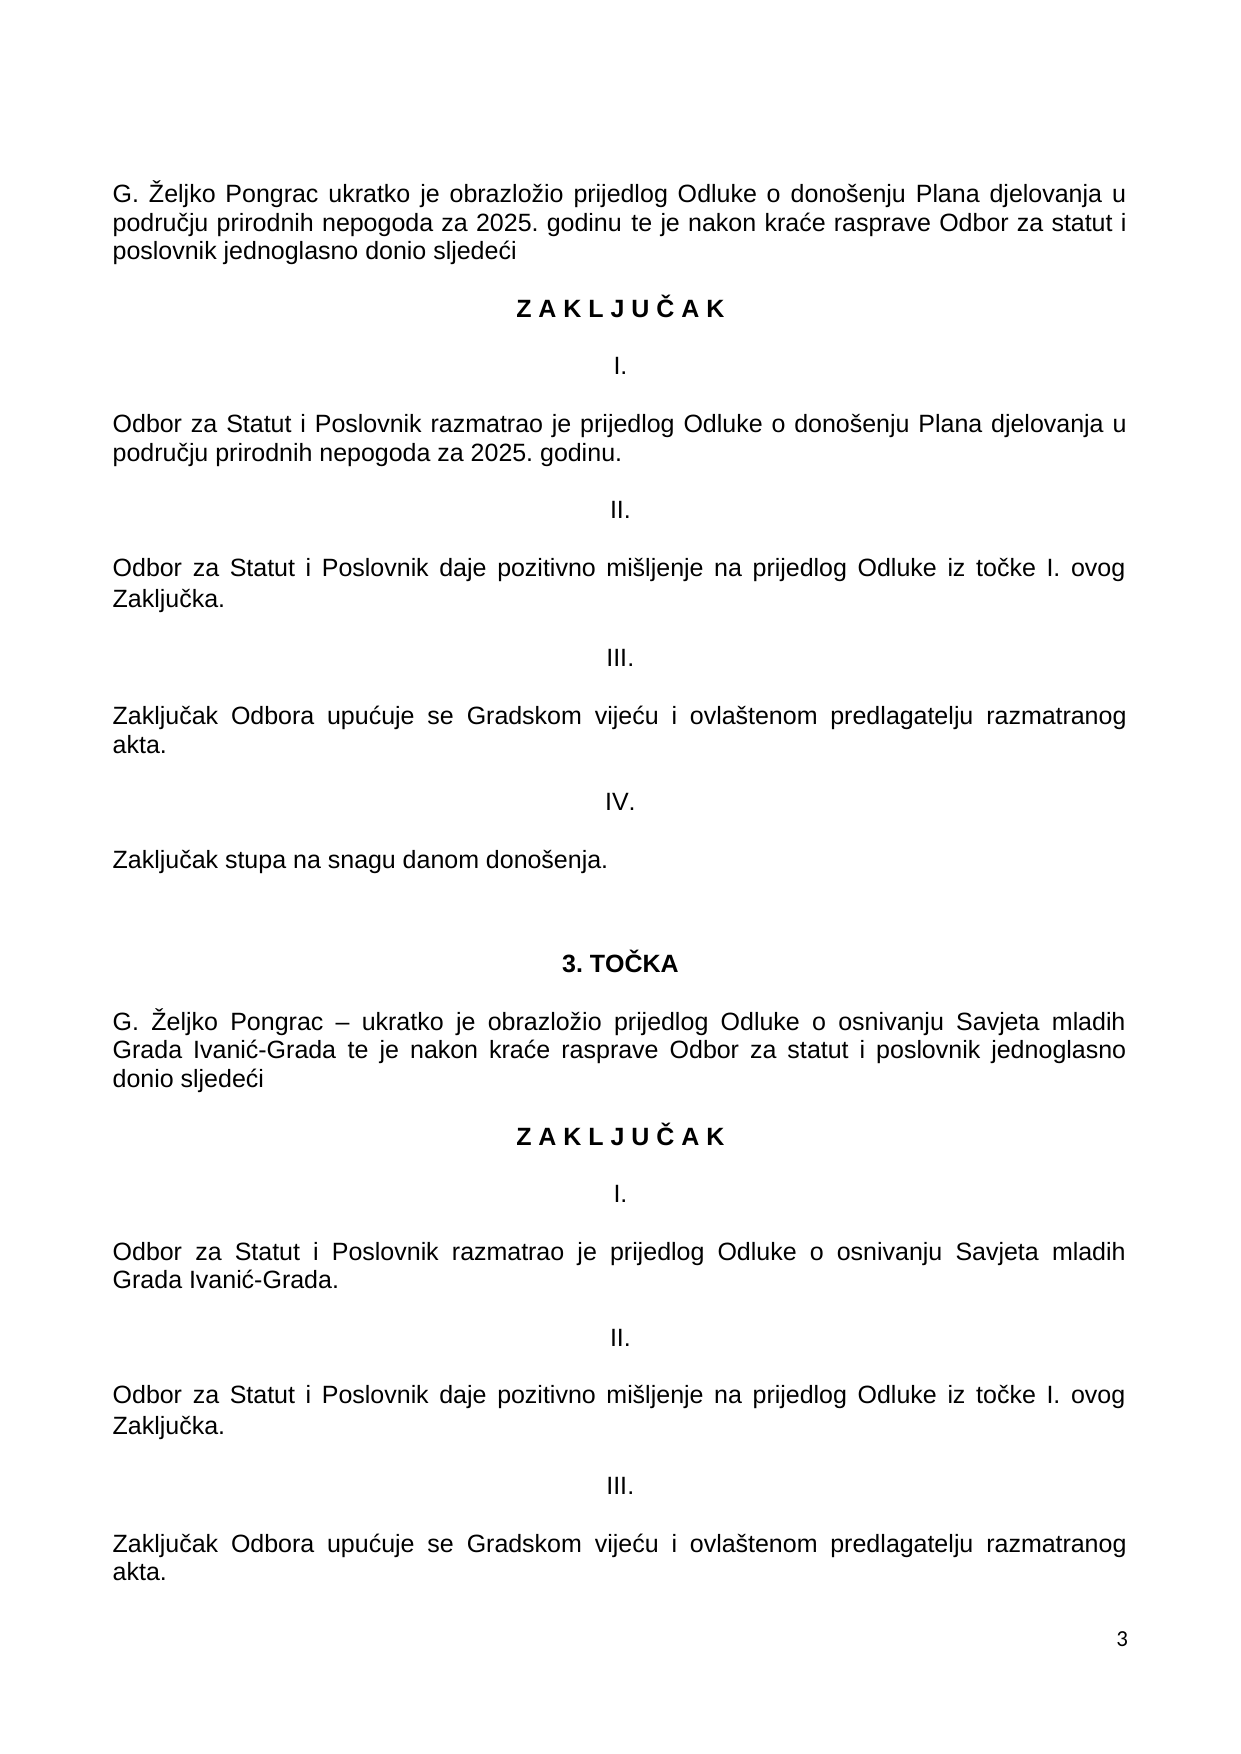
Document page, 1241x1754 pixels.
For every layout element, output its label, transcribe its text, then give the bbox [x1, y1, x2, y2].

text G. Željko Pongrac – ukratko je obrazložio prijedlog Odluke o osnivanju Savjeta mladih Grada Ivanić-Grada te je nakon kraće rasprave Odbor za statut i poslovnik jednoglasno donio sljedeći [112, 1006, 1128, 1093]
text III. [112, 1471, 1128, 1500]
text Zaključak stupa na snagu danom donošenja. [112, 844, 1128, 873]
text I. [112, 1179, 1128, 1208]
text IV. [112, 787, 1128, 816]
text II. [112, 1323, 1128, 1351]
text G. Željko Pongrac ukratko je obrazložio prijedlog Odluke o donošenju Plana djelovanja u području prirodnih nepogoda za 2025. godinu te je nakon kraće rasprave Odbor za statut i poslovnik jednoglasno donio sljedeći [112, 179, 1128, 265]
text Odbor za Statut i Poslovnik razmatrao je prijedlog Odluke o donošenju Plana djelovanja u području prirodnih nepogoda za 2025. godinu. [112, 409, 1128, 466]
text Odbor za Statut i Poslovnik daje pozitivno mišljenje na prijedlog Odluke iz točke I. ovog Zaključka. [112, 552, 1128, 612]
text II. [112, 495, 1128, 524]
text Z A K L J U Č A K [112, 294, 1128, 322]
text Zaključak Odbora upućuje se Gradskom vijeću i ovlaštenom predlagatelju razmatranog akta. [112, 701, 1128, 758]
text Odbor za Statut i Poslovnik razmatrao je prijedlog Odluke o osnivanju Savjeta mladih Grada Ivanić-Grada. [112, 1236, 1128, 1294]
text III. [112, 643, 1128, 672]
text 3. TOČKA [112, 949, 1128, 978]
text I. [112, 351, 1128, 380]
text Zaključak Odbora upućuje se Gradskom vijeću i ovlaštenom predlagatelju razmatranog akta. [112, 1528, 1128, 1586]
text Z A K L J U Č A K [112, 1121, 1128, 1150]
text Odbor za Statut i Poslovnik daje pozitivno mišljenje na prijedlog Odluke iz točke I. ovog Zaključka. [112, 1380, 1128, 1440]
